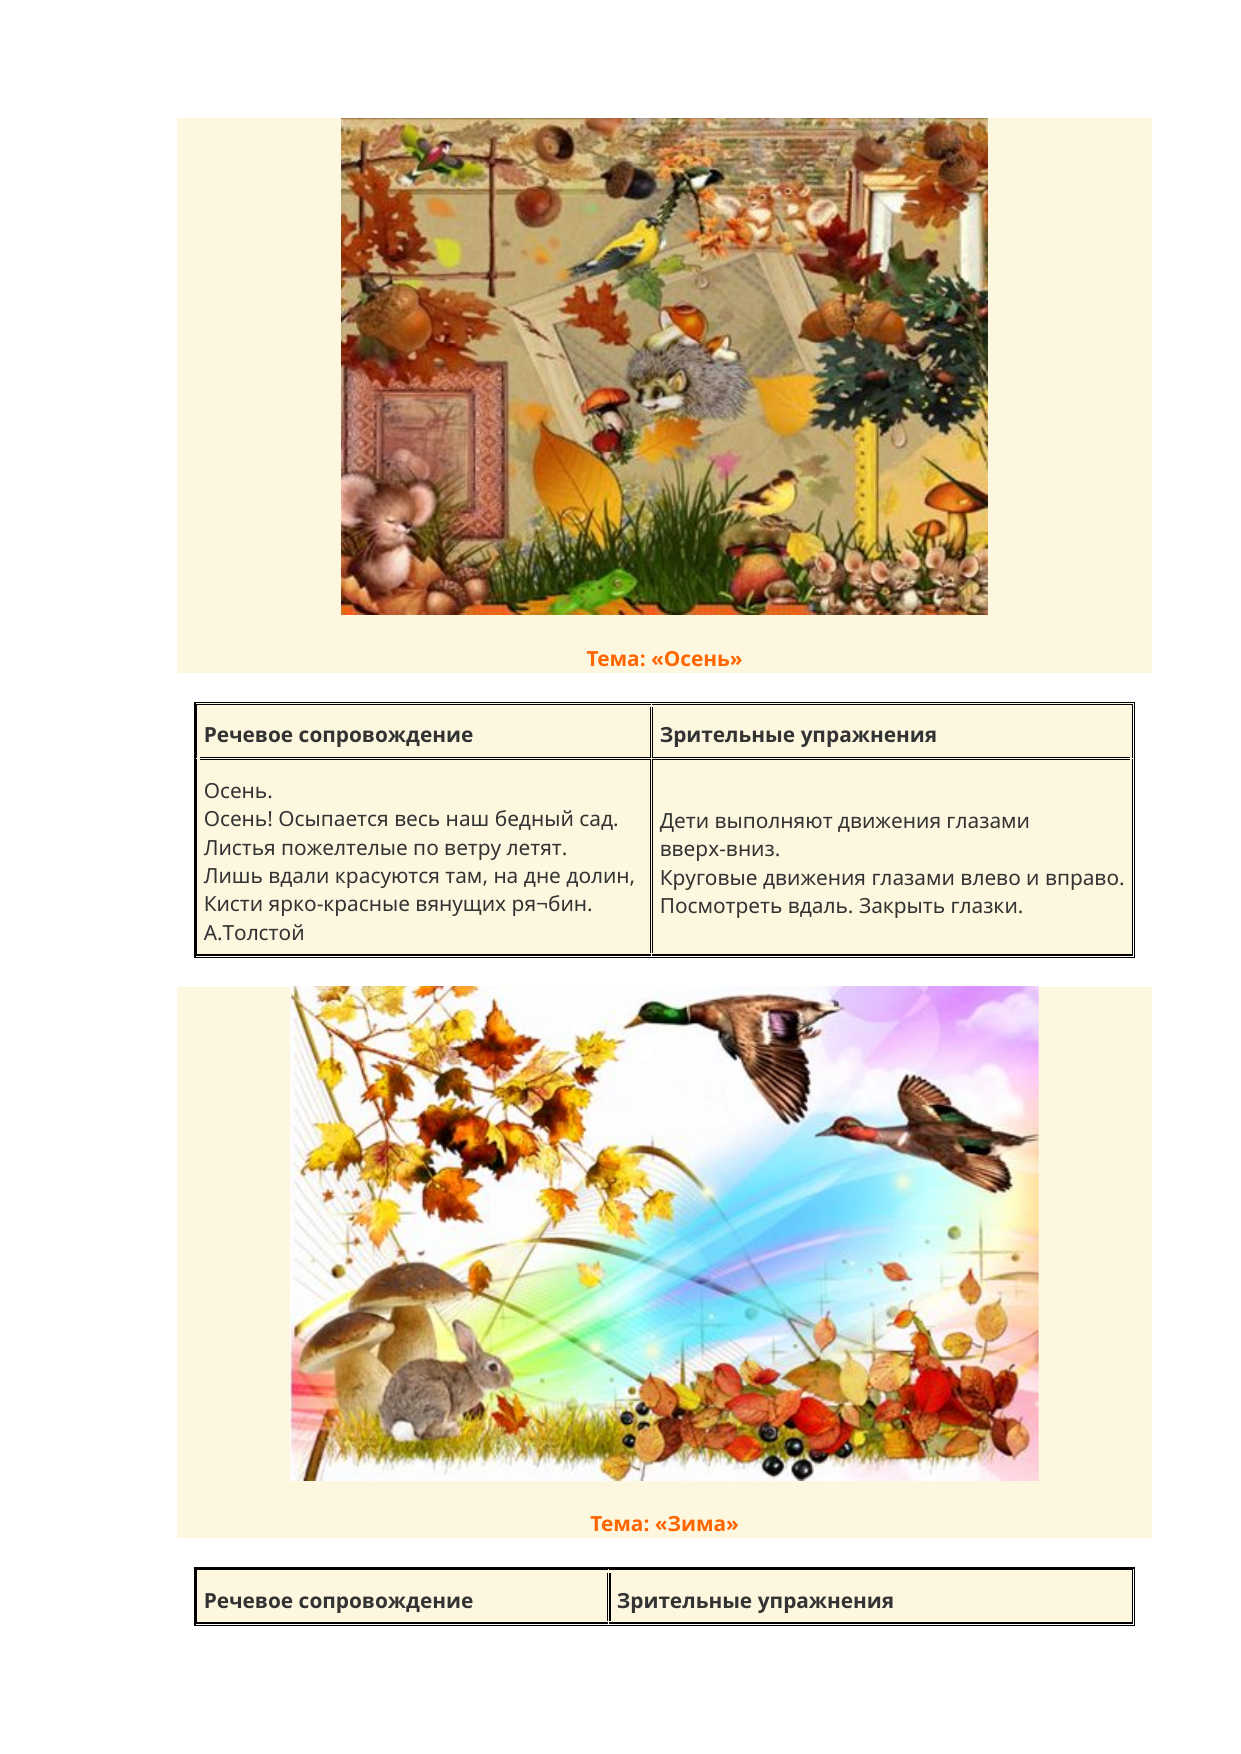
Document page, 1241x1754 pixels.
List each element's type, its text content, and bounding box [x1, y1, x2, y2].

table_header Речевое сопровождение [197, 705, 652, 757]
text Тема: «Осень» [177, 644, 1152, 673]
picture [341, 118, 988, 615]
table_header Зрительные упражнения [609, 1570, 1132, 1622]
table_header Речевое сопровождение [197, 1569, 609, 1622]
table_cell Дети выполняют движения глазами вверх-вниз. Круговые движения глазами влево и вправо. Посмотреть вдаль. Закрыть глазки. [652, 757, 1133, 954]
table_cell Осень. Осень! Осыпается весь наш бедный сад. Листья пожелтелые по ветру летят. Лишь вдали красуются там, на дне долин, Кисти ярко-красные вянущих ря¬бин. А.Толстой [196, 757, 652, 954]
table_header Зрительные упражнения [652, 705, 1132, 757]
text Тема: «Зима» [177, 1509, 1152, 1538]
picture [290, 986, 1039, 1481]
